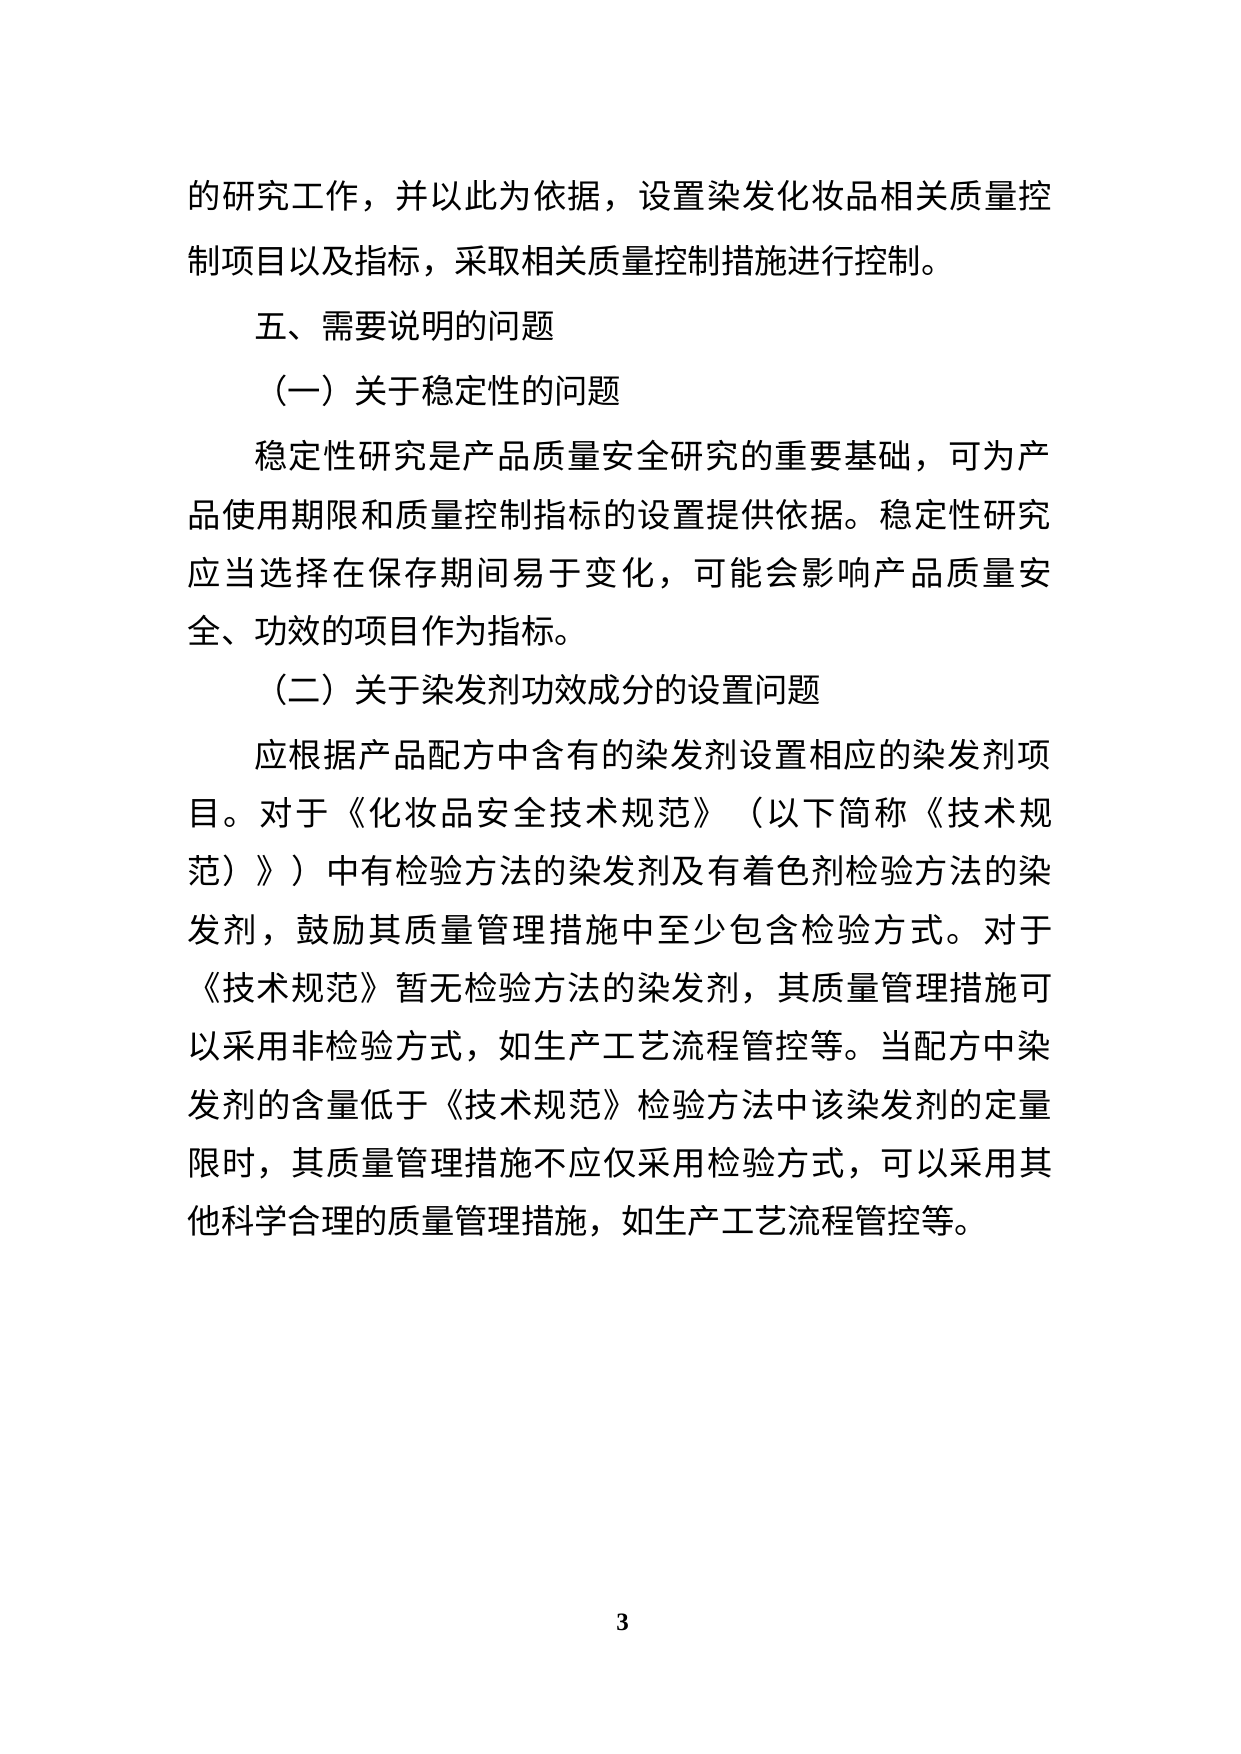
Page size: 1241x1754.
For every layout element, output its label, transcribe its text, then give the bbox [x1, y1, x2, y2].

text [187, 162, 1053, 292]
list （一）关于稳定性的问题 [187, 357, 1053, 422]
list 五、需要说明的问题 [187, 292, 1053, 357]
list （二）关于染发剂功效成分的设置问题 [187, 655, 1053, 720]
text 应根据产品配方中含有的染发剂设置相应的染发剂项目。对于《化妆品安全技术规范》（以下简称《技术规范）》）中有检验方法的染发剂及有着色剂检验方法的染发剂，鼓励其质量管理措施中至少包含检验方式。对于《技术规范》暂无检验方法的染发剂，其质量管理措施可以采用非检验方式，如生产工艺流程管控等。当配方中染发剂的含量低于《技术规范》检验方法中该染发剂的定量限时，其质量管理措施不应仅采用检验方式，可以采用其他科学合理的质量管理措施，如生产工艺流程管控等。 [187, 720, 1053, 1245]
text 稳定性研究是产品质量安全研究的重要基础，可为产品使用期限和质量控制指标的设置提供依据。稳定性研究应当选择在保存期间易于变化，可能会影响产品质量安全、功效的项目作为指标。 [187, 422, 1053, 655]
